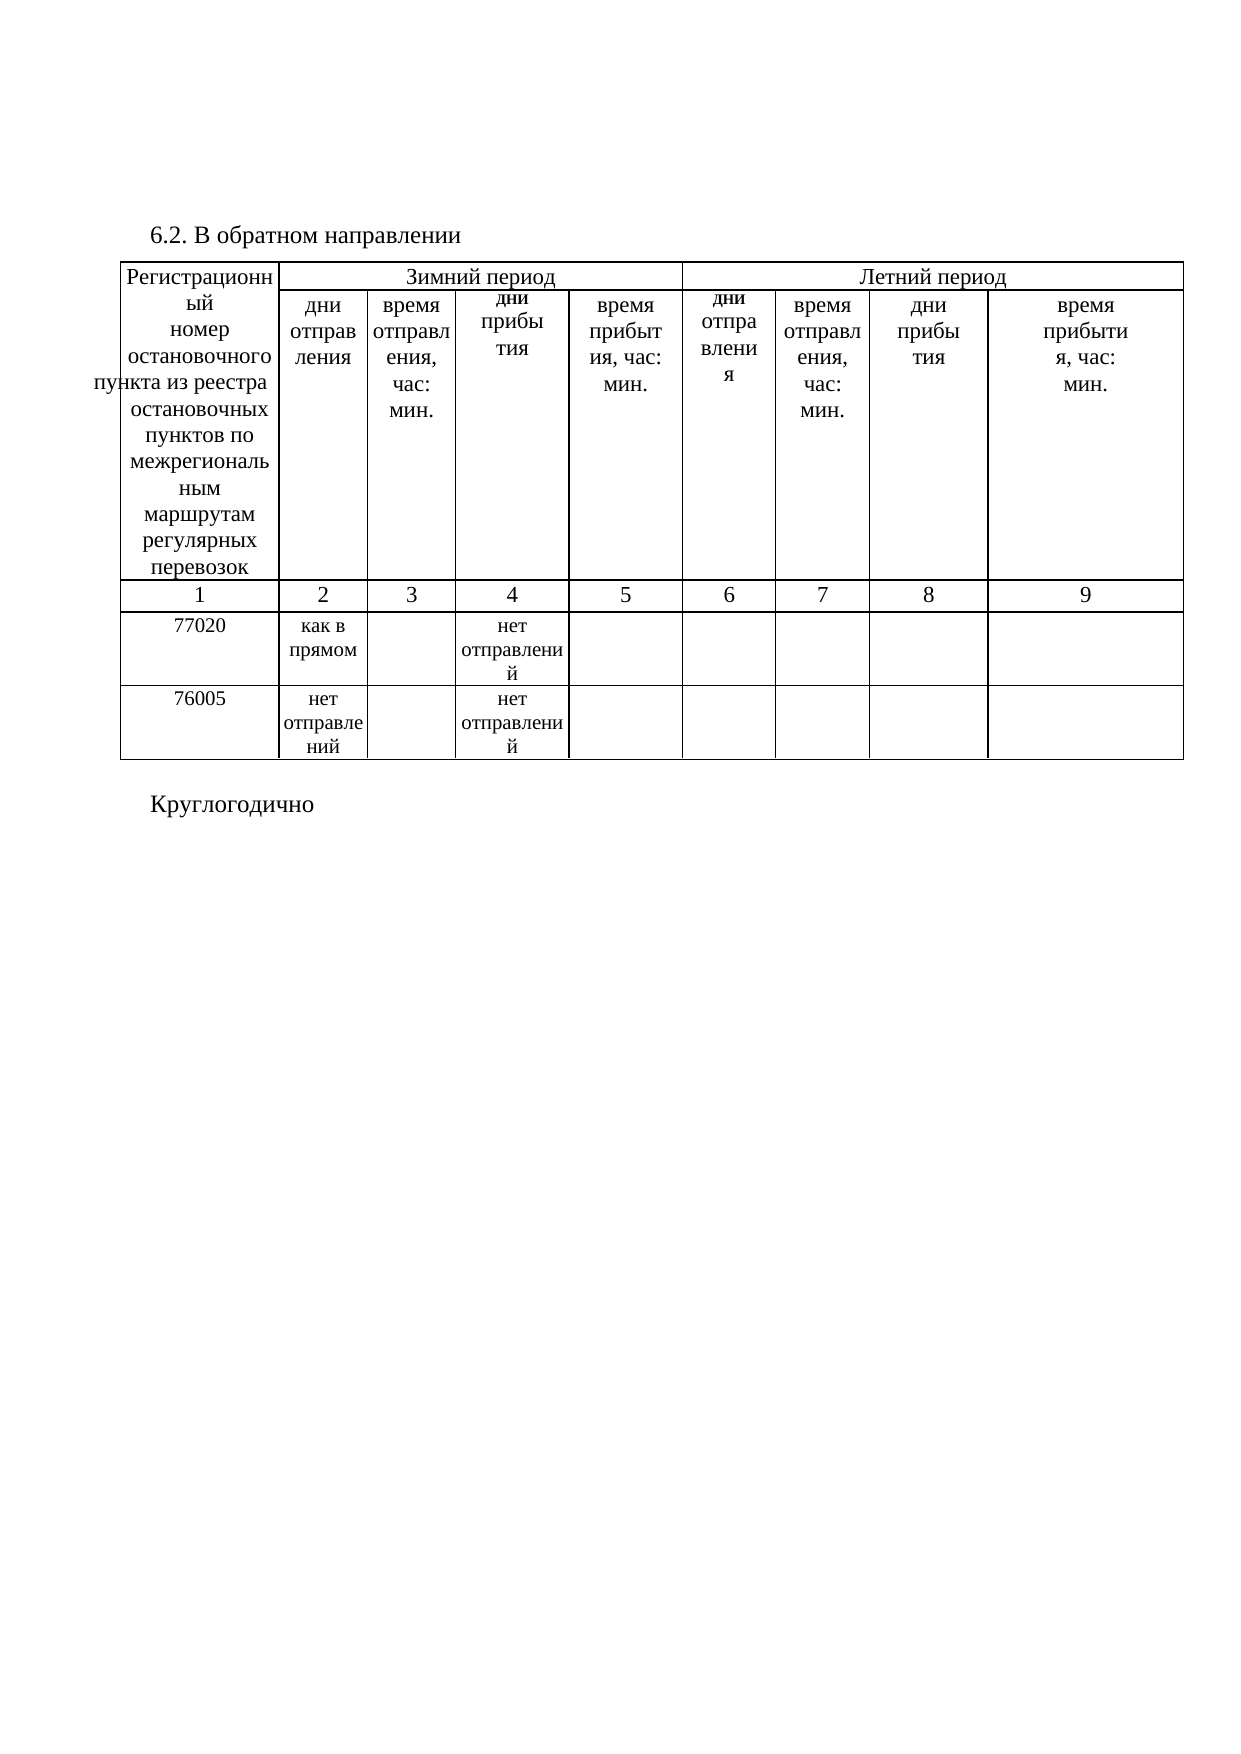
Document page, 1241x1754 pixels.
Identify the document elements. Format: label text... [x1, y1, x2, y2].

table_cell ДНИ отпра влени я [683, 291, 775, 579]
table_cell [683, 613, 775, 685]
table_cell время отправл ения, час: мин. [776, 291, 869, 579]
table_cell дни отправ ления [280, 291, 367, 579]
table_cell [870, 686, 987, 758]
table_cell 1 [121, 581, 278, 611]
table_cell как в прямом [280, 613, 367, 685]
table_cell [776, 613, 869, 685]
table_cell ДНИ прибы тия [456, 291, 568, 579]
table_cell время прибыти я, час: мин. [989, 291, 1183, 579]
table_cell нет отправлений [456, 613, 568, 685]
table_cell [570, 613, 682, 685]
table_cell 2 [280, 581, 367, 611]
table_cell дни прибы тия [870, 291, 987, 579]
table_cell время прибыт ия, час: мин. [570, 291, 682, 579]
table_cell [776, 686, 869, 758]
table_cell [989, 686, 1183, 758]
table_cell 6 [683, 581, 775, 611]
table_cell [989, 613, 1183, 685]
text 6.2. В обратном направлении [150, 220, 1090, 249]
table_cell 8 [870, 581, 987, 611]
table_cell 9 [989, 581, 1183, 611]
table_cell 7 [776, 581, 869, 611]
table_cell нет отправлений [280, 686, 367, 758]
table_header Зимний период [280, 263, 682, 289]
text Круглогодично [150, 789, 1090, 817]
table_cell [870, 613, 987, 685]
table_cell [570, 686, 682, 758]
table_cell [368, 686, 455, 758]
table_cell время отправл ения, час: мин. [368, 291, 455, 579]
table_cell [683, 686, 775, 758]
table_cell 76005 [121, 686, 278, 758]
table_header Летний период [683, 263, 1183, 289]
table_cell 5 [570, 581, 682, 611]
table_cell 4 [456, 581, 568, 611]
table_cell 77020 [121, 613, 278, 685]
table_header Регистрационный номер остановочного пункта из реестра остановочных пунктов по межрегиональным маршрутам регулярных перевозок [121, 263, 278, 579]
table_cell нет отправлений [456, 686, 568, 758]
table_cell 3 [368, 581, 455, 611]
table_cell [368, 613, 455, 685]
